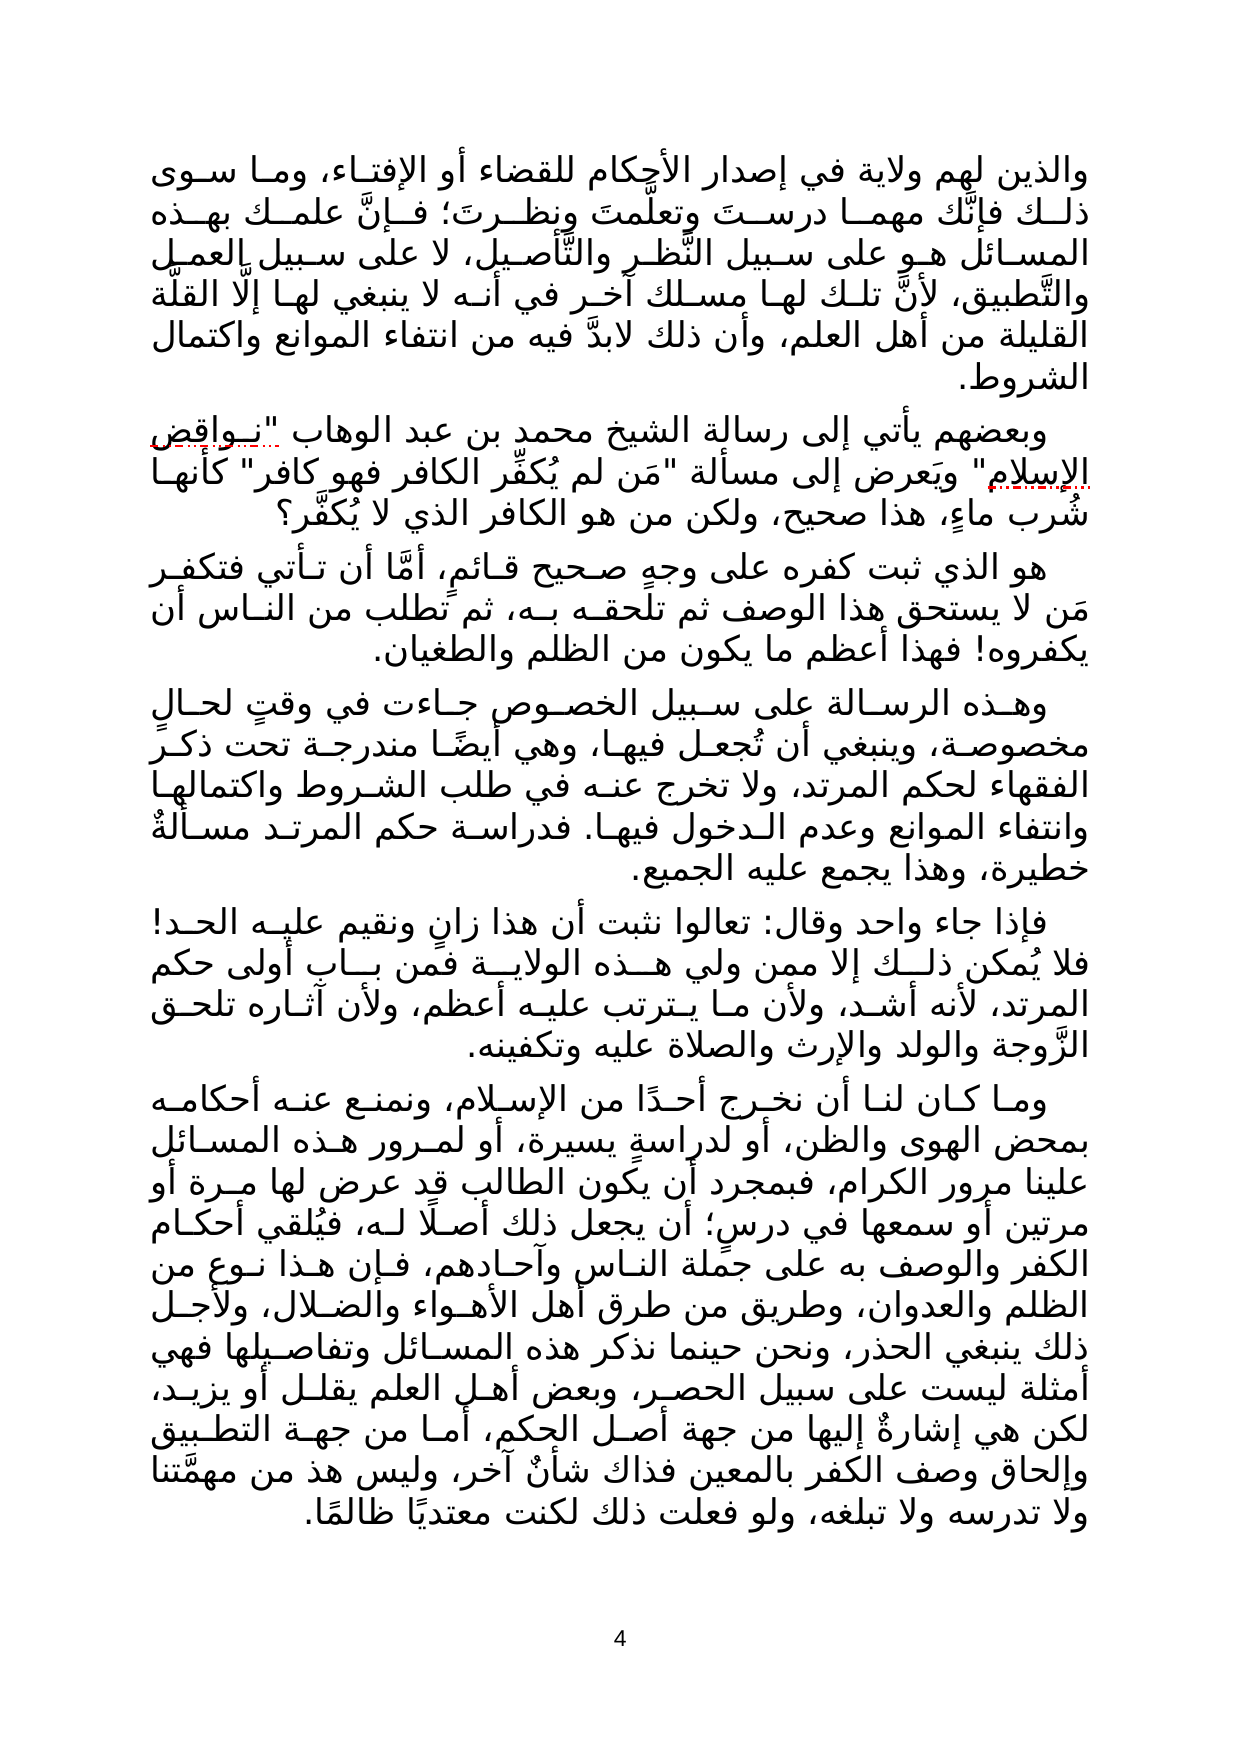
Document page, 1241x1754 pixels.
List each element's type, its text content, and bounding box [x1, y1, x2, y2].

text فإذا جاء واحد وقال: تعالوا نثبت أن هذا زانٍ ونقيم عليه الحد! فلا يُمكن ذلك إلا ممن ولي هذه الولاية فمن باب أولى حكم المرتد، لأنه أشد، ولأن ما يترتب عليه أعظم، ولأن آثاره تلحق الزَّوجة والولد والإرث والصلاة عليه وتكفينه. [150, 901, 1090, 1066]
text وهذه الرسالة على سبيل الخصوص جاءت في وقتٍ لحالٍ مخصوصة، وينبغي أن تُجعل فيها، وهي أيضًا مندرجة تحت ذكر الفقهاء لحكم المرتد، ولا تخرج عنه في طلب الشروط واكتمالها وانتفاء الموانع وعدم الدخول فيها. فدراسة حكم المرتد مسألةٌ خطيرة، وهذا يجمع عليه الجميع. [150, 682, 1090, 889]
text وبعضهم يأتي إلى رسالة الشيخ محمد بن عبد الوهاب "نواقض الإسلام" ويَعرض إلى مسألة "مَن لم يُكفِّر الكافر فهو كافر" كأنها شُرب ماءٍ، هذا صحيح، ولكن من هو الكافر الذي لا يُكفَّر؟ [150, 410, 1090, 534]
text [150, 150, 1090, 397]
text وما كان لنا أن نخرج أحدًا من الإسلام، ونمنع عنه أحكامه بمحض الهوى والظن، أو لدراسةٍ يسيرة، أو لمرور هذه المسائل علينا مرور الكرام، فبمجرد أن يكون الطالب قد عرض لها مرة أو مرتين أو سمعها في درسٍ؛ أن يجعل ذلك أصلًا له، فيُلقي أحكام الكفر والوصف به على جملة الناس وآحادهم، فإن هذا نوع من الظلم والعدوان، وطريق من طرق أهل الأهواء والضلال، ولأجل ذلك ينبغي الحذر، ونحن حينما نذكر هذه المسائل وتفاصيلها فهي أمثلة ليست على سبيل الحصر، وبعض أهل العلم يقلل أو يزيد، لكن هي إشارةٌ إليها من جهة أصل الحكم، أما من جهة التطبيق وإلحاق وصف الكفر بالمعين فذاك شأنٌ آخر، وليس هذ من مهمَّتنا ولا تدرسه ولا تبلغه، ولو فعلت ذلك لكنت معتديًا ظالمًا. [150, 1079, 1090, 1532]
text هو الذي ثبت كفره على وجهٍ صحيح قائمٍ، أمَّا أن تأتي فتكفر مَن لا يستحق هذا الوصف ثم تلحقه به، ثم تطلب من الناس أن يكفروه! فهذا أعظم ما يكون من الظلم والطغيان. [150, 546, 1090, 670]
